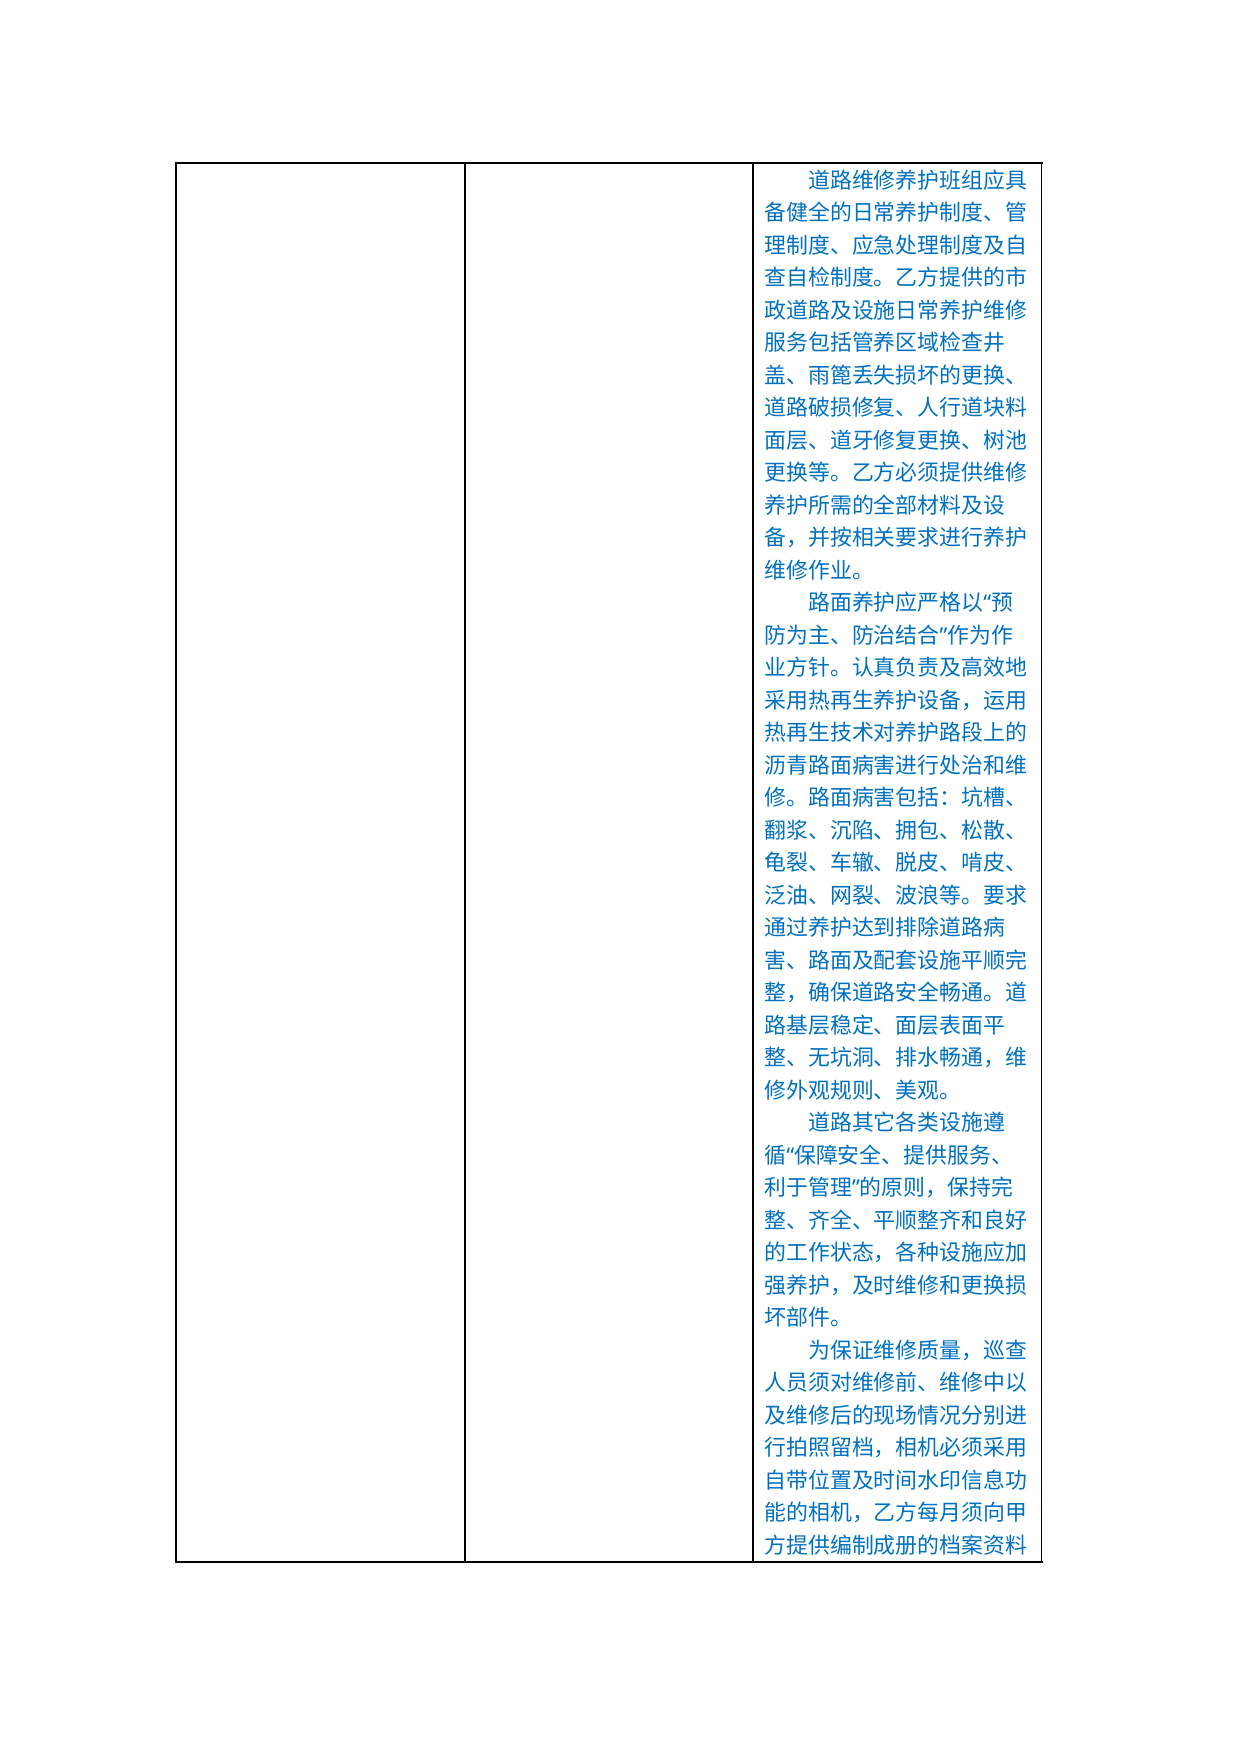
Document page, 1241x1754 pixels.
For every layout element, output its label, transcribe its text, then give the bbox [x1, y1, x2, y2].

table_cell [466, 164, 752, 1561]
table_cell 3 [177, 164, 464, 1561]
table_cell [754, 164, 1041, 1561]
